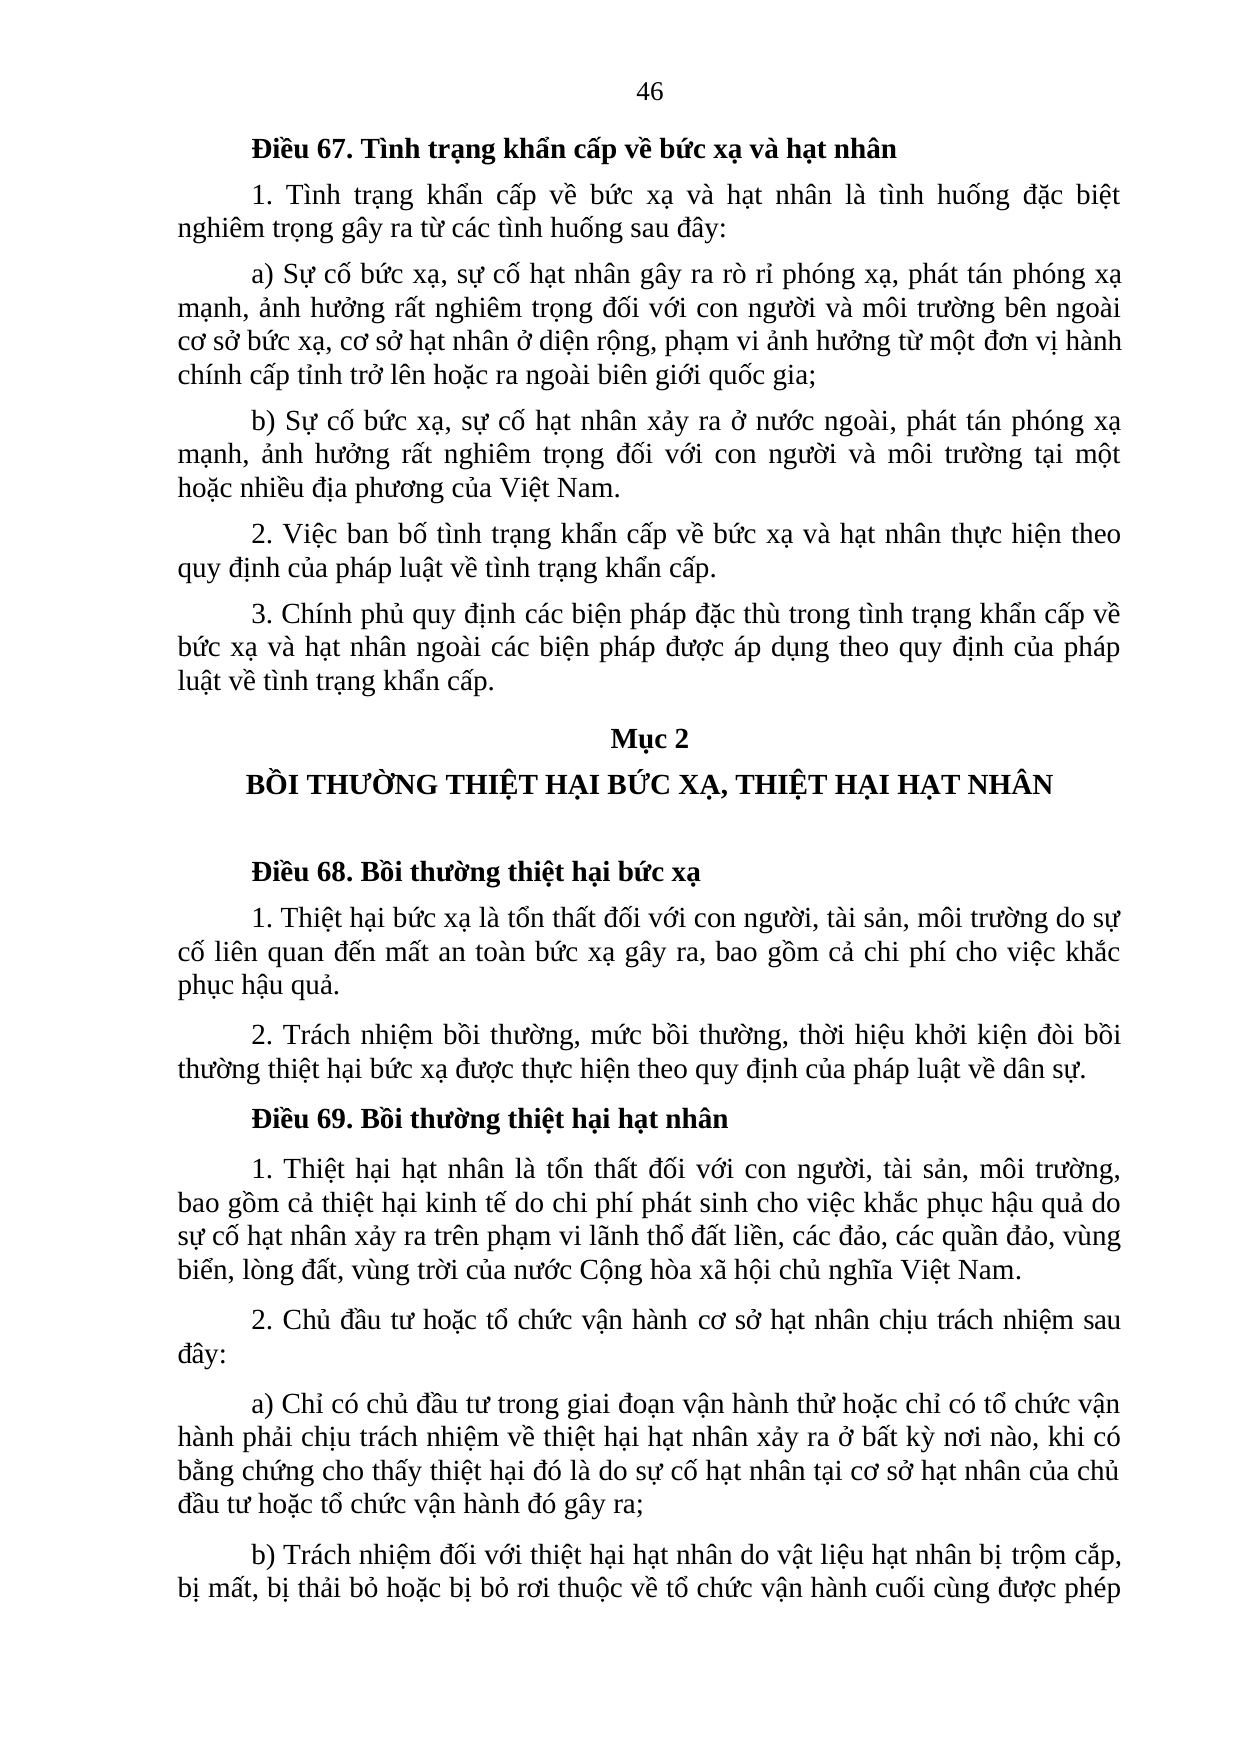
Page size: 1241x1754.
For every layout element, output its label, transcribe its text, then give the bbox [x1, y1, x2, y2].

text a) Sự cố bức xạ, sự cố hạt nhân gây ra rò rỉ phóng xạ, phát tán phóng xạ mạnh, ảnh hưởng rất nghiêm trọng đối với con người và môi trường bên ngoài cơ sở bức xạ, cơ sở hạt nhân ở diện rộng, phạm vi ảnh hưởng từ một đơn vị hành chính cấp tỉnh trở lên hoặc ra ngoài biên giới quốc gia; [177, 256, 1122, 391]
subtitle Điều 68. Bồi thường thiệt hại bức xạ [251, 854, 1122, 888]
text 2. Trách nhiệm bồi thường, mức bồi thường, thời hiệu khởi kiện đòi bồi thường thiệt hại bức xạ được thực hiện theo quy định của pháp luật về dân sự. [177, 1017, 1122, 1084]
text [177, 1537, 1122, 1604]
text a) Chỉ có chủ đầu tư trong giai đoạn vận hành thử hoặc chỉ có tổ chức vận hành phải chịu trách nhiệm về thiệt hại hạt nhân xảy ra ở bất kỳ nơi nào, khi có bằng chứng cho thấy thiệt hại đó là do sự cố hạt nhân tại cơ sở hạt nhân của chủ đầu tư hoặc tổ chức vận hành đó gây ra; [177, 1386, 1122, 1520]
text b) Sự cố bức xạ, sự cố hạt nhân xảy ra ở nước ngoài, phát tán phóng xạ mạnh, ảnh hưởng rất nghiêm trọng đối với con người và môi trường tại một hoặc nhiều địa phương của Việt Nam. [177, 403, 1122, 504]
text 3. Chính phủ quy định các biện pháp đặc thù trong tình trạng khẩn cấp về bức xạ và hạt nhân ngoài các biện pháp được áp dụng theo quy định của pháp luật về tình trạng khẩn cấp. [177, 596, 1122, 696]
subtitle Mục 2 [177, 721, 1122, 755]
text 2. Chủ đầu tư hoặc tổ chức vận hành cơ sở hạt nhân chịu trách nhiệm sau đây: [177, 1302, 1122, 1369]
text 2. Việc ban bố tình trạng khẩn cấp về bức xạ và hạt nhân thực hiện theo quy định của pháp luật về tình trạng khẩn cấp. [177, 516, 1122, 583]
subtitle BỒI THƯỜNG THIỆT HẠI BỨC XẠ, THIỆT HẠI HẠT NHÂN [177, 767, 1122, 801]
text 1. Thiệt hại bức xạ là tổn thất đối với con người, tài sản, môi trường do sự cố liên quan đến mất an toàn bức xạ gây ra, bao gồm cả chi phí cho việc khắc phục hậu quả. [177, 900, 1122, 1001]
text 1. Thiệt hại hạt nhân là tổn thất đối với con người, tài sản, môi trường, bao gồm cả thiệt hại kinh tế do chi phí phát sinh cho việc khắc phục hậu quả do sự cố hạt nhân xảy ra trên phạm vi lãnh thổ đất liền, các đảo, các quần đảo, vùng biển, lòng đất, vùng trời của nước Cộng hòa xã hội chủ nghĩa Việt Nam. [177, 1151, 1122, 1286]
text 1. Tình trạng khẩn cấp về bức xạ và hạt nhân là tình huống đặc biệt nghiêm trọng gây ra từ các tình huống sau đây: [177, 177, 1122, 244]
subtitle Điều 69. Bồi thường thiệt hại hạt nhân [251, 1101, 1122, 1135]
subtitle Điều 67. Tình trạng khẩn cấp về bức xạ và hạt nhân [251, 131, 1122, 164]
